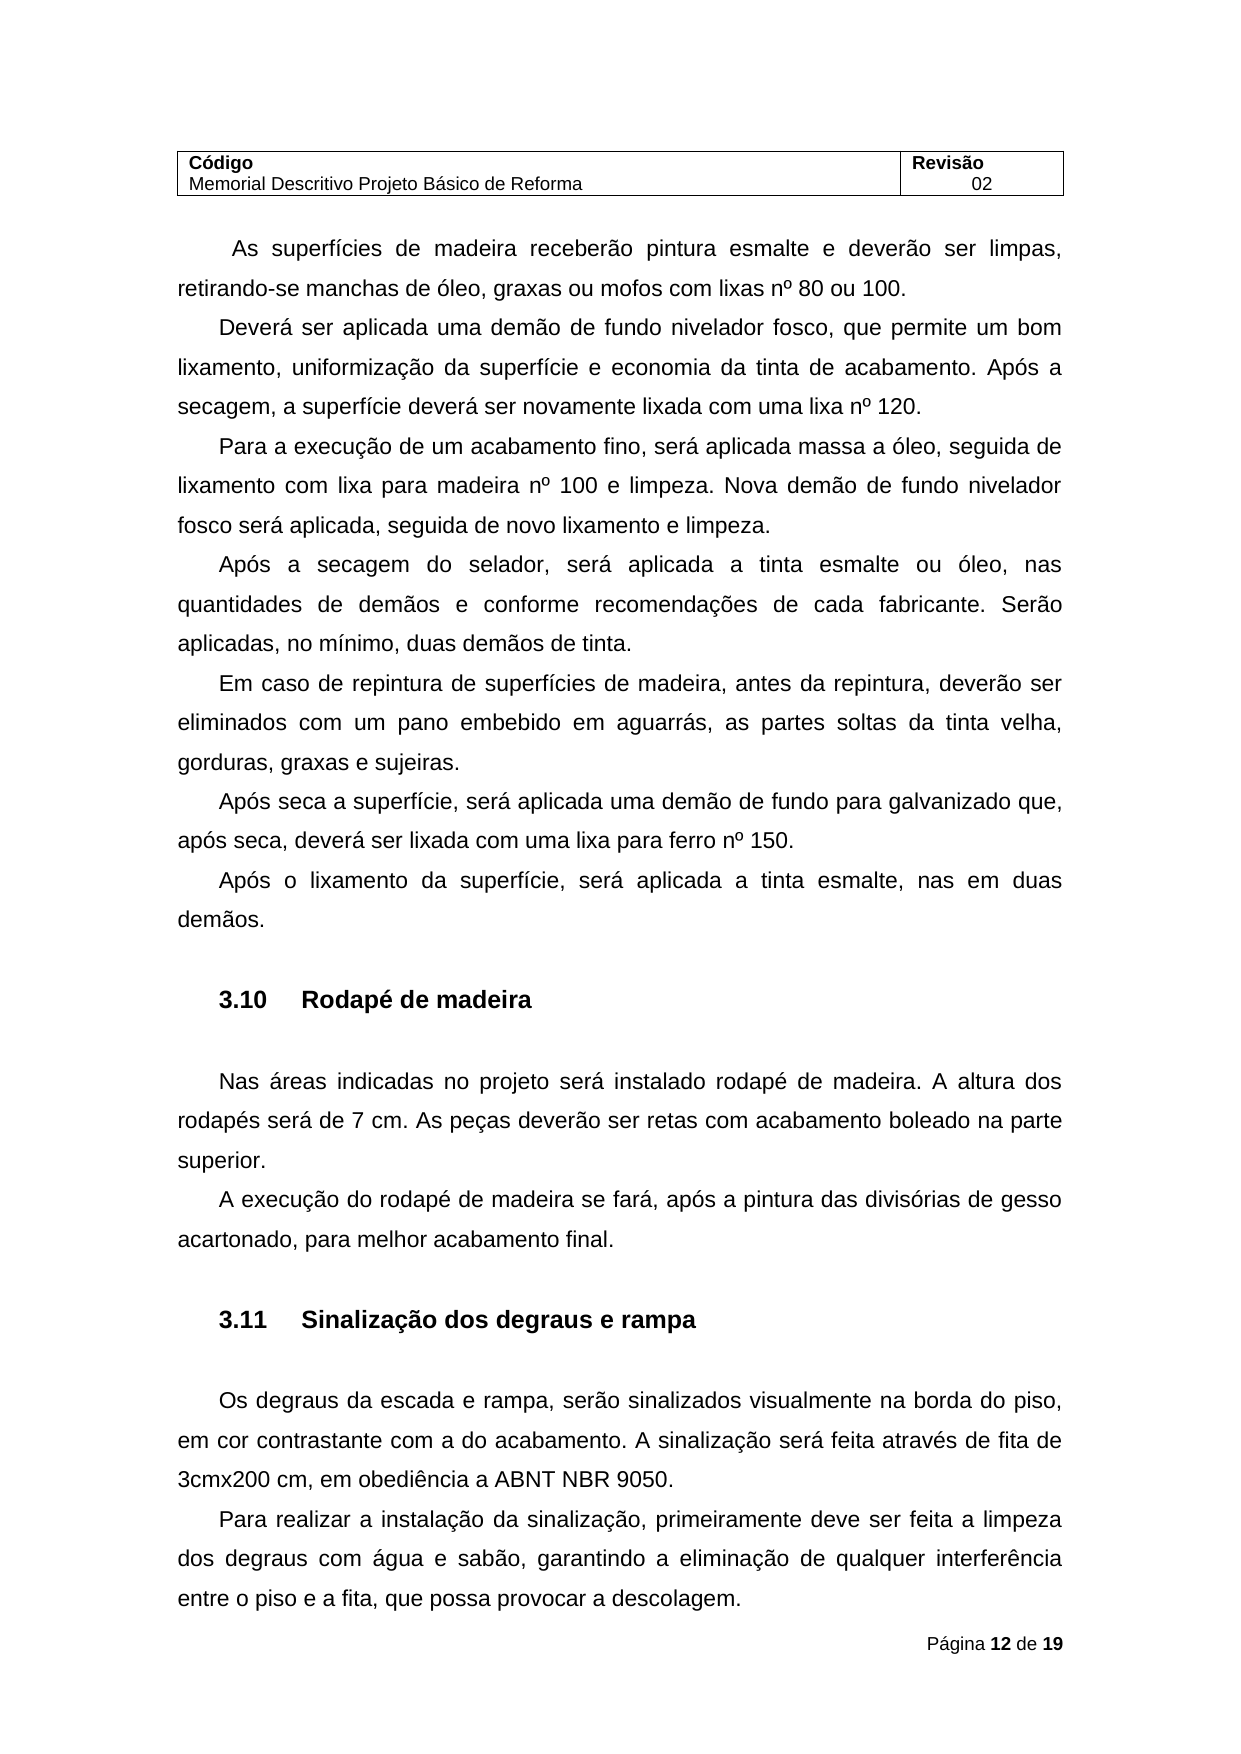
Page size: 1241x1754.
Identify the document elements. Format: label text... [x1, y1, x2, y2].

text Nas áreas indicadas no projeto será instalado rodapé de madeira. A altura dos rodapés será de 7 cm. As peças deverão ser retas com acabamento boleado na parte superior. [177, 1068, 1063, 1173]
text As superfícies de madeira receberão pintura esmalte e deverão ser limpas, retirando-se manchas de óleo, graxas ou mofos com lixas nº 80 ou 100. [177, 235, 1063, 301]
text Após seca a superfície, será aplicada uma demão de fundo para galvanizado que, após seca, deverá ser lixada com uma lixa para ferro nº 150. [177, 788, 1063, 854]
text Para realizar a instalação da sinalização, primeiramente deve ser feita a limpeza dos degraus com água e sabão, garantindo a eliminação de qualquer interferência entre o piso e a fita, que possa provocar a descolagem. [177, 1506, 1063, 1611]
subtitle Sinalização dos degraus e rampa [177, 1305, 1063, 1334]
text Deverá ser aplicada uma demão de fundo nivelador fosco, que permite um bom lixamento, uniformização da superfície e economia da tinta de acabamento. Após a secagem, a superfície deverá ser novamente lixada com uma lixa nº 120. [177, 314, 1063, 419]
text Os degraus da escada e rampa, serão sinalizados visualmente na borda do piso, em cor contrastante com a do acabamento. A sinalização será feita através de fita de 3cmx200 cm, em obediência a ABNT NBR 9050. [177, 1387, 1063, 1493]
text Em caso de repintura de superfícies de madeira, antes da repintura, deverão ser eliminados com um pano embebido em aguarrás, as partes soltas da tinta velha, gorduras, graxas e sujeiras. [177, 669, 1063, 775]
text Para a execução de um acabamento fino, será aplicada massa a óleo, seguida de lixamento com lixa para madeira nº 100 e limpeza. Nova demão de fundo nivelador fosco será aplicada, seguida de novo lixamento e limpeza. [177, 433, 1063, 538]
subtitle Rodapé de madeira [177, 985, 1063, 1014]
text A execução do rodapé de madeira se fará, após a pintura das divisórias de gesso acartonado, para melhor acabamento final. [177, 1186, 1063, 1252]
text Após o lixamento da superfície, será aplicada a tinta esmalte, nas em duas demãos. [177, 867, 1063, 933]
text Após a secagem do selador, será aplicada a tinta esmalte ou óleo, nas quantidades de demãos e conforme recomendações de cada fabricante. Serão aplicadas, no mínimo, duas demãos de tinta. [177, 551, 1063, 656]
